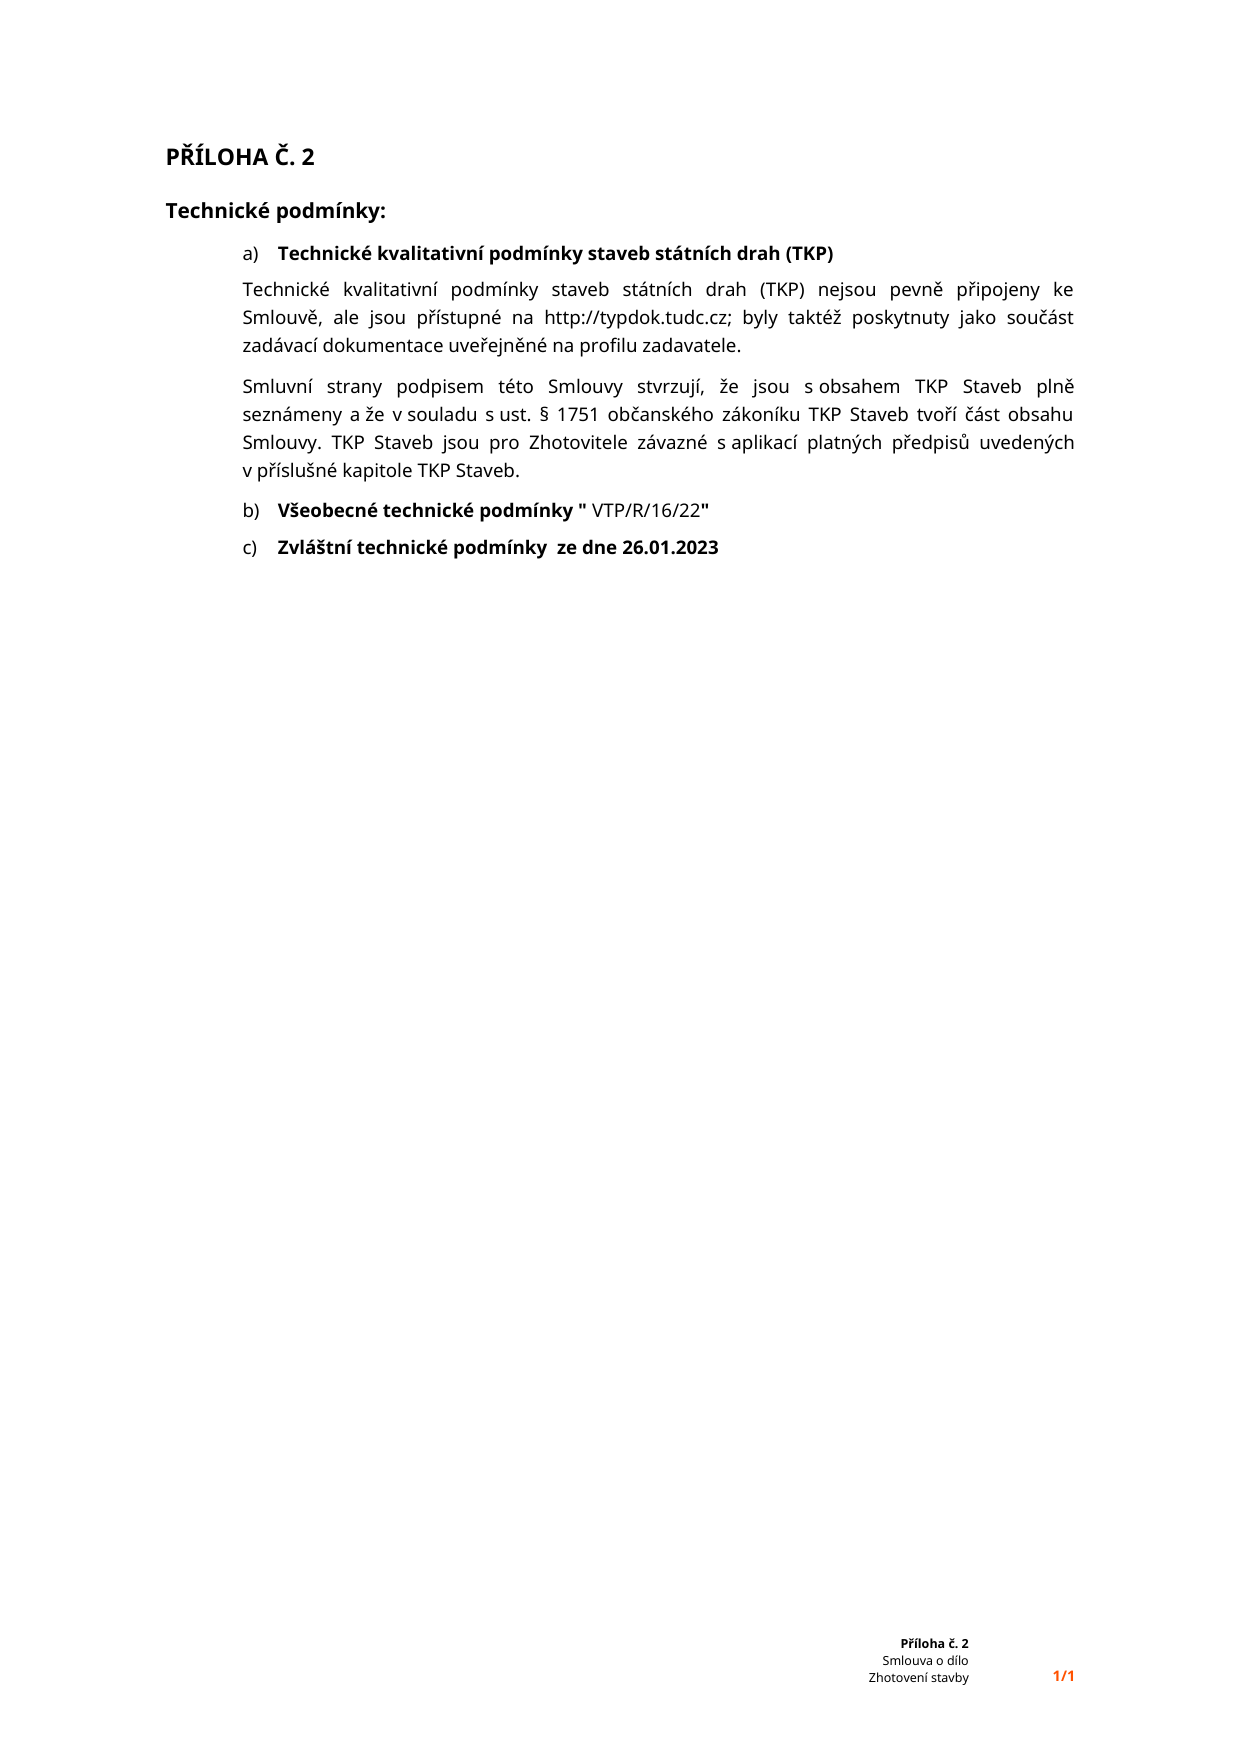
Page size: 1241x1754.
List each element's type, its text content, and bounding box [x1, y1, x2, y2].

list Technické kvalitativní podmínky staveb státních drah (TKP) [242, 240, 1075, 266]
text Smluvní strany podpisem této Smlouvy stvrzují, že jsou s obsahem TKP Staveb plně seznámeny a že v souladu s ust. § 1751 občanského zákoníku TKP Staveb tvoří část obsahu Smlouvy. TKP Staveb jsou pro Zhotovitele závazné s aplikací platných předpisů uvedených v příslušné kapitole TKP Staveb. [242, 373, 1075, 483]
text Technické kvalitativní podmínky staveb státních drah (TKP) nejsou pevně připojeny ke Smlouvě, ale jsou přístupné na http://typdok.tudc.cz; byly taktéž poskytnuty jako součást zadávací dokumentace uveřejněné na profilu zadavatele. [242, 277, 1075, 358]
text Technické podmínky: [165, 197, 1075, 225]
text Zvláštní technické podmínky ze dne 26.01.2023 [242, 534, 1075, 560]
text Všeobecné technické podmínky " VTP/R/16/22" [242, 498, 1075, 523]
text Příloha č. 2 [165, 141, 1075, 173]
